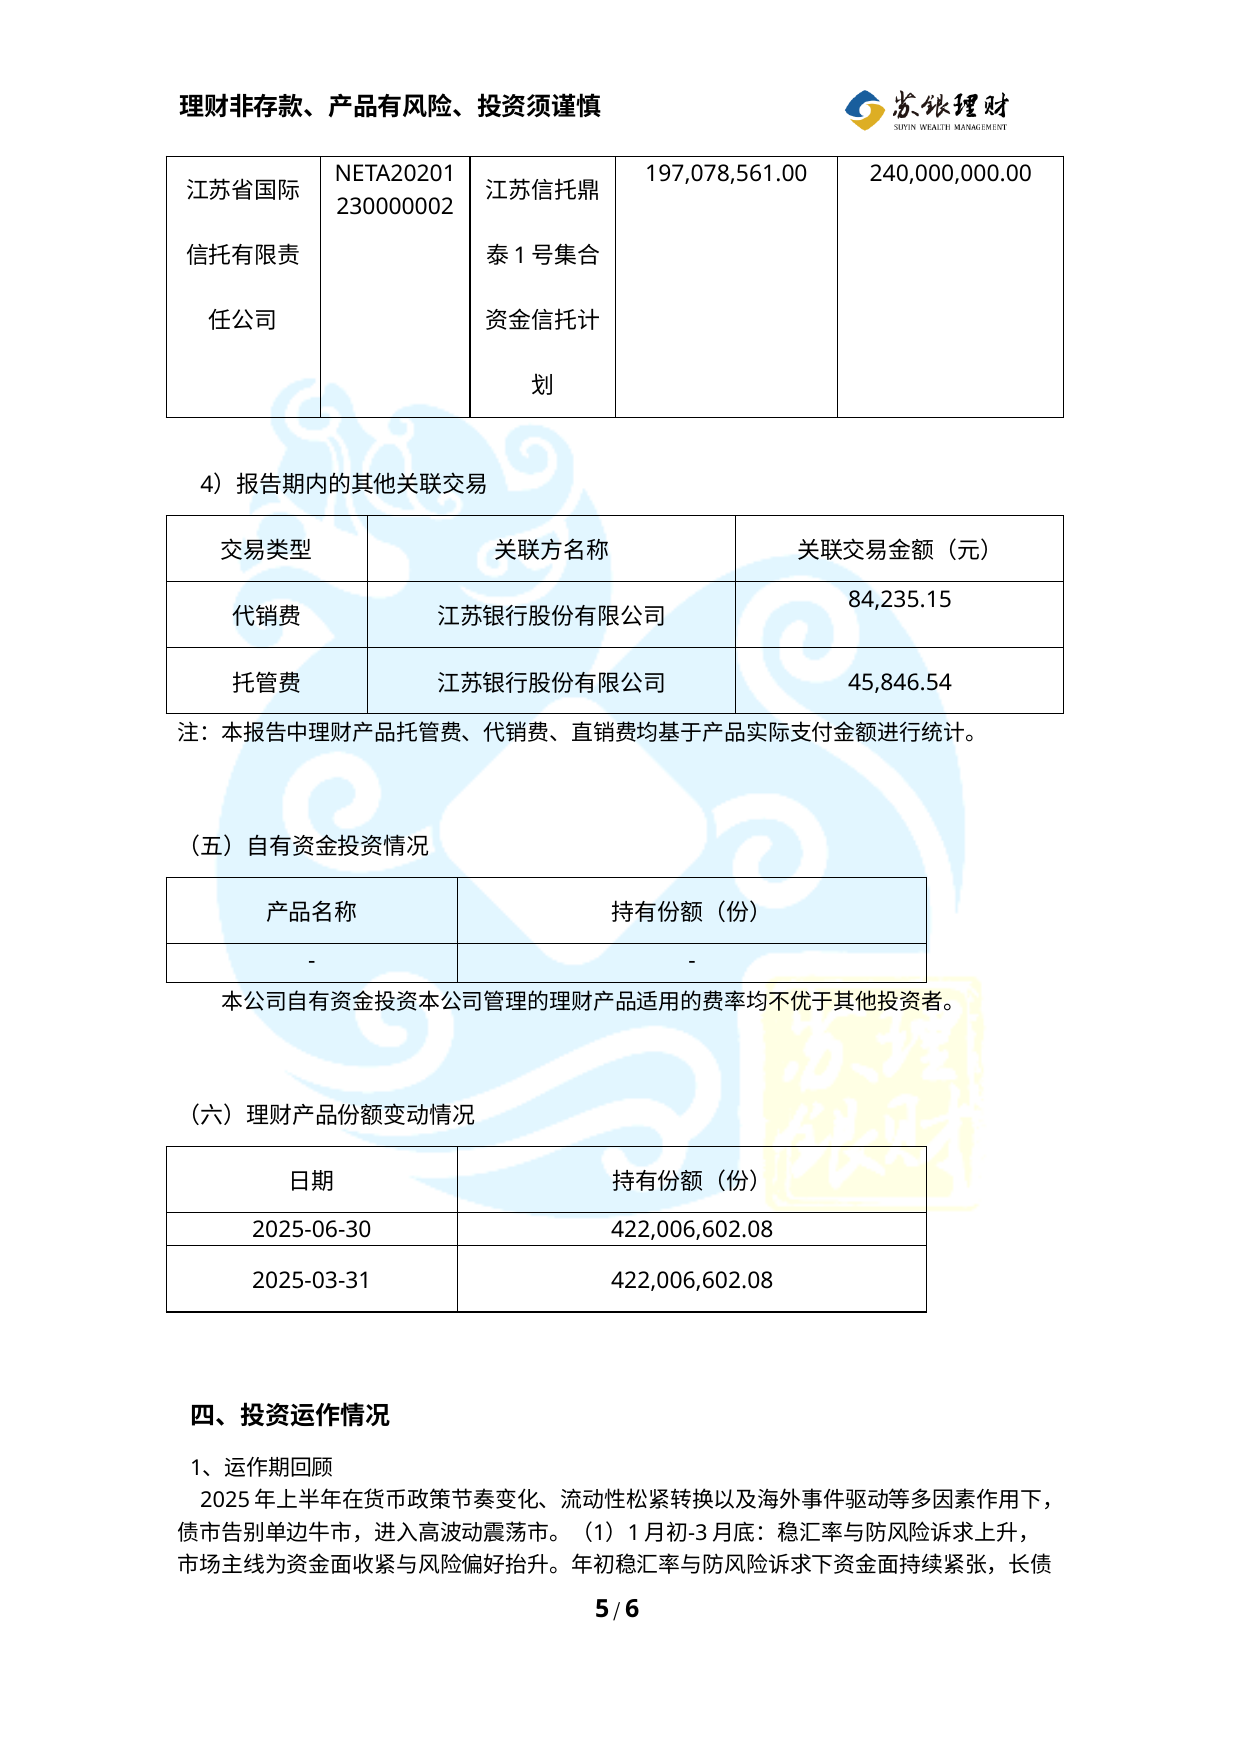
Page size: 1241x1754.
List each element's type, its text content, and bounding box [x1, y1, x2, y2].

table_cell 422,006,602.08 [458, 1246, 926, 1311]
table_cell 江苏省国际信托有限责任公司 [167, 157, 320, 417]
table_header 产品名称 [167, 878, 457, 943]
table_header 持有份额（份） [458, 878, 926, 943]
table_cell 2025-06-30 [167, 1213, 457, 1245]
text （六）理财产品份额变动情况 [177, 1081, 1053, 1146]
text 注：本报告中理财产品托管费、代销费、直销费均基于产品实际支付金额进行统计。 [177, 714, 1053, 747]
table_header 关联交易金额（元） [736, 516, 1063, 581]
subtitle 1、运作期回顾 [190, 1449, 1053, 1482]
table_cell 240,000,000.00 [838, 157, 1063, 417]
table_header 关联方名称 [368, 516, 735, 581]
table_cell 422,006,602.08 [458, 1213, 926, 1245]
table_header 持有份额（份） [458, 1147, 926, 1212]
text （五）自有资金投资情况 [177, 812, 1053, 877]
table_cell 2025-03-31 [167, 1246, 457, 1311]
table_header 交易类型 [167, 516, 367, 581]
table_cell 45,846.54 [736, 648, 1063, 713]
table_cell - [167, 944, 457, 982]
subtitle 四、投资运作情况 [190, 1381, 1053, 1446]
table_cell 托管费 [167, 648, 367, 713]
table_cell NETA20201230000002 [321, 157, 469, 417]
text 本公司自有资金投资本公司管理的理财产品适用的费率均不优于其他投资者。 [177, 983, 1053, 1016]
table_cell - [458, 944, 926, 982]
table_cell 84,235.15 [736, 582, 1063, 647]
table_cell 197,078,561.00 [616, 157, 837, 417]
table_header 日期 [167, 1147, 457, 1212]
table_cell 江苏信托鼎泰1号集合资金信托计划 [471, 157, 615, 417]
picture [820, 72, 1039, 143]
table_cell 江苏银行股份有限公司 [368, 648, 735, 713]
list 报告期内的其他关联交易 [177, 450, 1053, 515]
table_cell 代销费 [167, 582, 367, 647]
table_cell 江苏银行股份有限公司 [368, 582, 735, 647]
